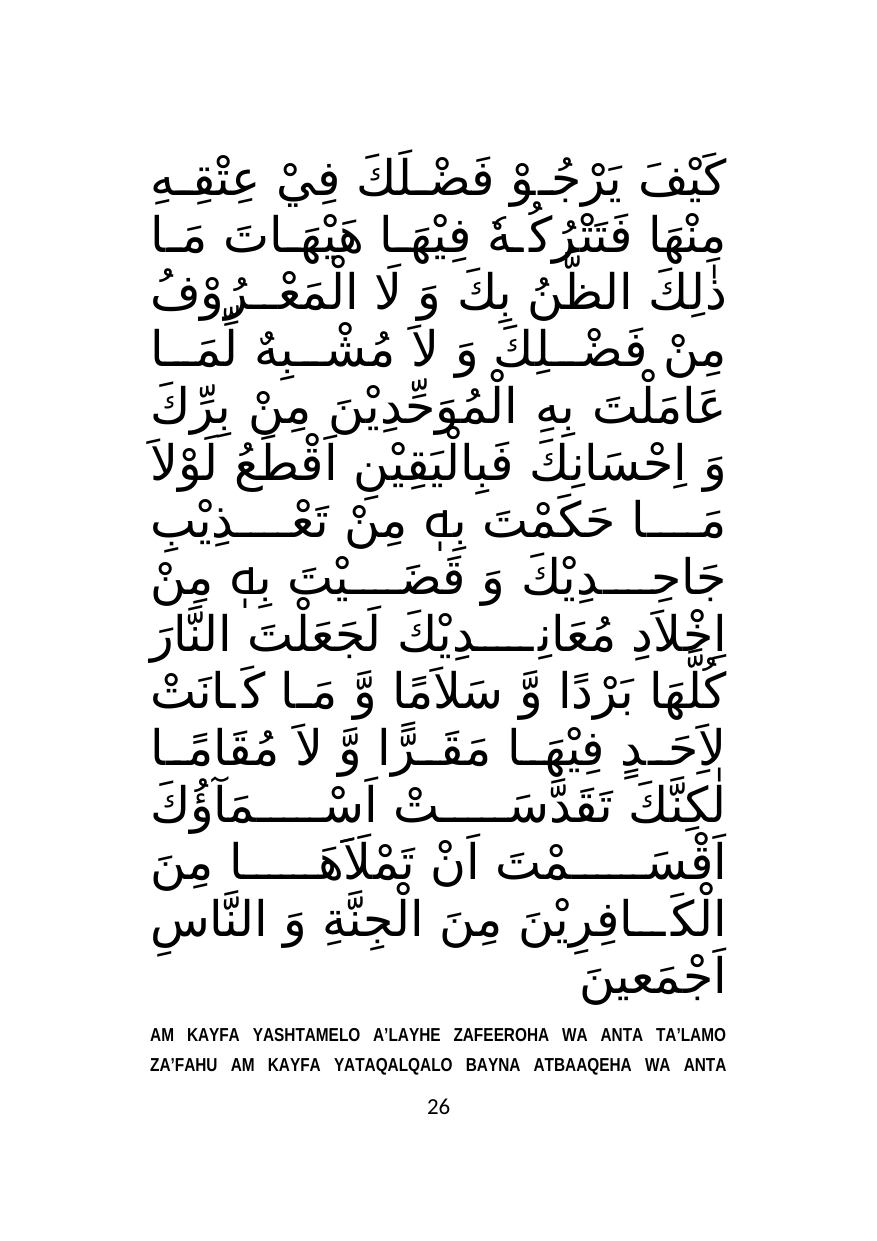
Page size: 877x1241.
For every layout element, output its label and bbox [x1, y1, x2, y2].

text [150, 150, 727, 1005]
text [150, 1017, 727, 1078]
